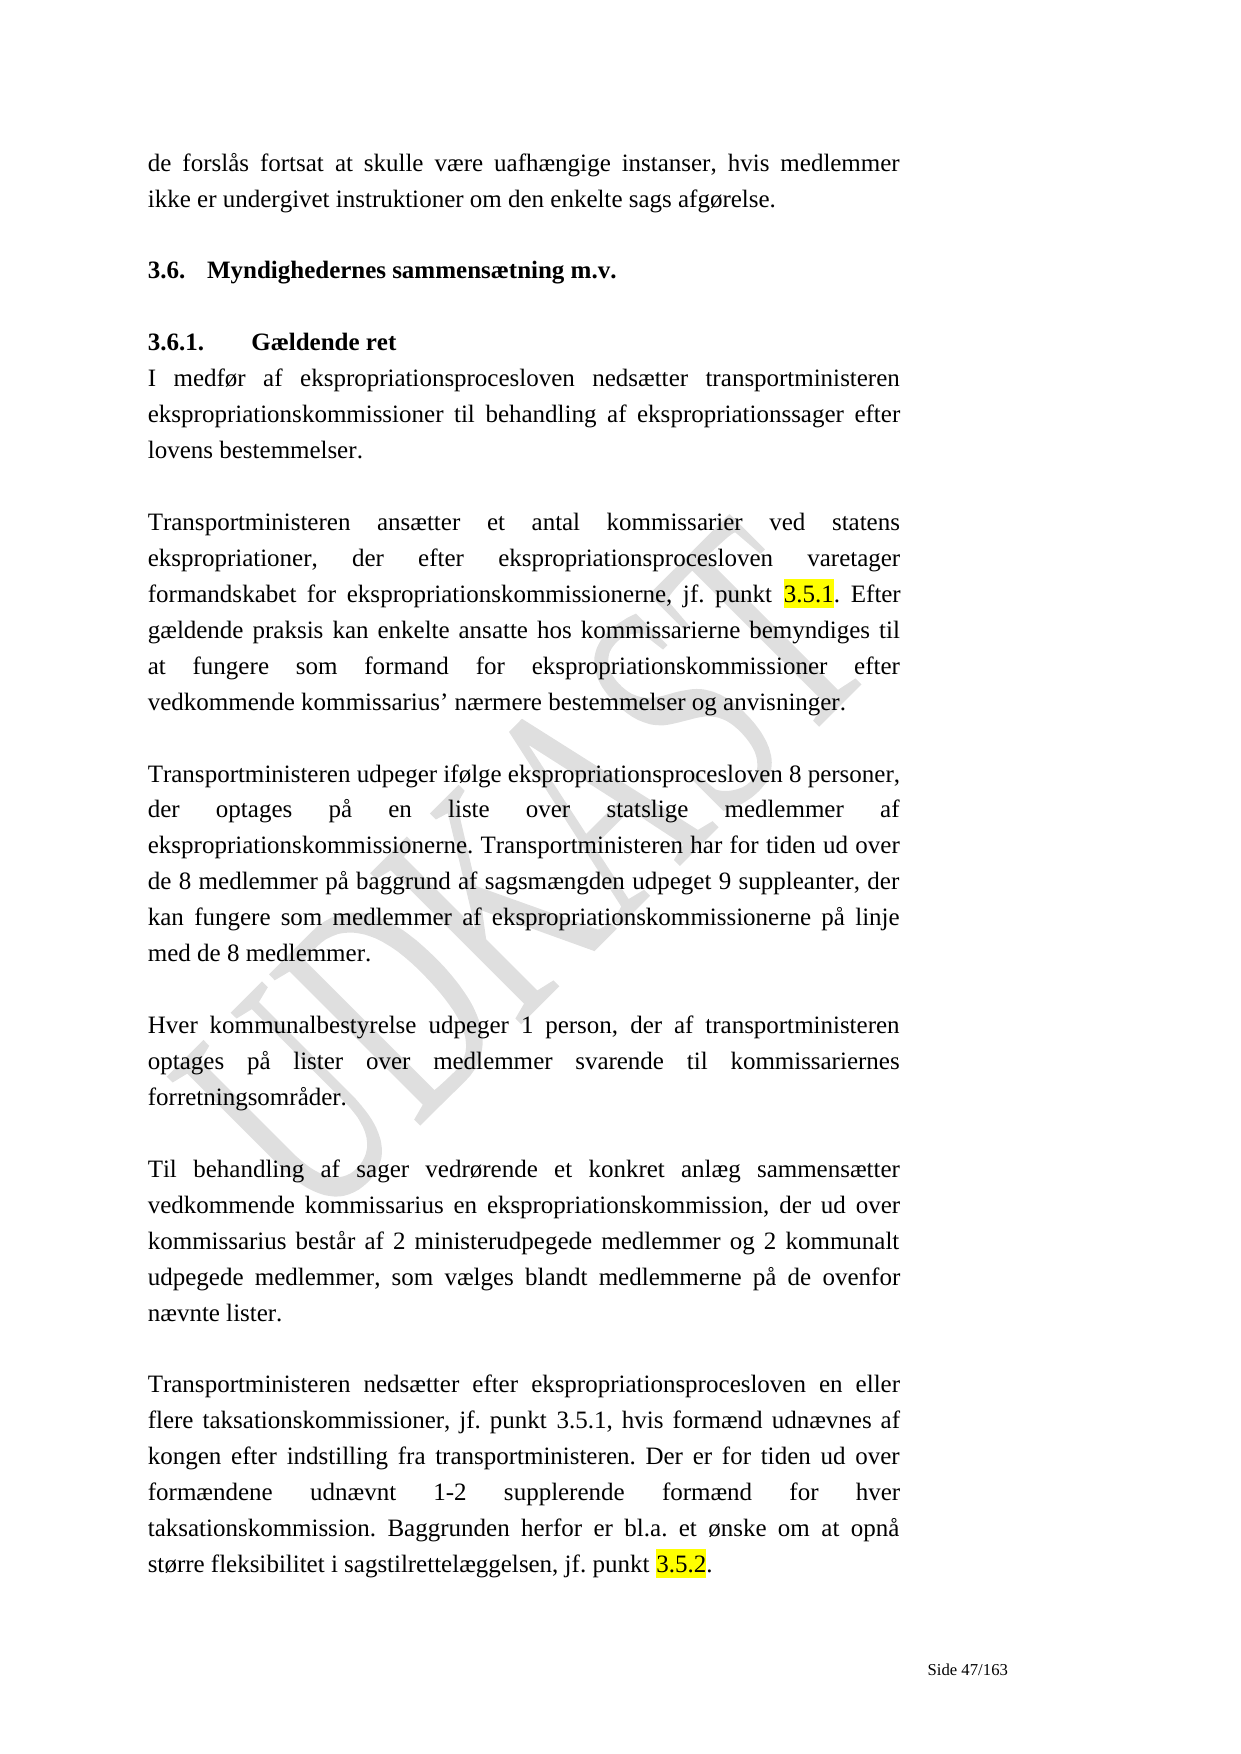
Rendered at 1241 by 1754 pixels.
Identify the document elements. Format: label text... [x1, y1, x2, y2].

subtitle Myndighedernes sammensætning m.v. [148, 256, 901, 284]
subtitle Gældende ret [148, 327, 901, 356]
text Transportministeren ansætter et antal kommissarier ved statens ekspropriationer, der efter ekspropriationsprocesloven varetager formandskabet for ekspropriationskommissionerne, jf. punkt 3.5.1. Efter gældende praksis kan enkelte ansatte hos kommissarierne bemyndiges til at fungere som formand for ekspropriationskommissioner efter vedkommende kommissarius’ nærmere bestemmelser og anvisninger. [148, 507, 901, 716]
text Til behandling af sager vedrørende et konkret anlæg sammensætter vedkommende kommissarius en ekspropriationskommission, der ud over kommissarius består af 2 ministerudpegede medlemmer og 2 kommunalt udpegede medlemmer, som vælges blandt medlemmerne på de ovenfor nævnte lister. [148, 1154, 901, 1326]
text Transportministeren udpeger ifølge ekspropriationsprocesloven 8 personer, der optages på en liste over statslige medlemmer af ekspropriationskommissionerne. Transportministeren har for tiden ud over de 8 medlemmer på baggrund af sagsmængden udpeget 9 suppleanter, der kan fungere som medlemmer af ekspropriationskommissionerne på linje med de 8 medlemmer. [148, 759, 901, 967]
text I medfør af ekspropriationsprocesloven nedsætter transportministeren ekspropriationskommissioner til behandling af ekspropriationssager efter lovens bestemmelser. [148, 363, 901, 464]
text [148, 148, 901, 212]
text Hver kommunalbestyrelse udpeger 1 person, der af transportministeren optages på lister over medlemmer svarende til kommissariernes forretningsområder. [148, 1010, 901, 1111]
text Transportministeren nedsætter efter ekspropriationsprocesloven en eller flere taksationskommissioner, jf. punkt 3.5.1, hvis formænd udnævnes af kongen efter indstilling fra transportministeren. Der er for tiden ud over formændene udnævnt 1-2 supplerende formænd for hver taksationskommission. Baggrunden herfor er bl.a. et ønske om at opnå større fleksibilitet i sagstilrettelæggelsen, jf. punkt 3.5.2. [148, 1369, 901, 1578]
